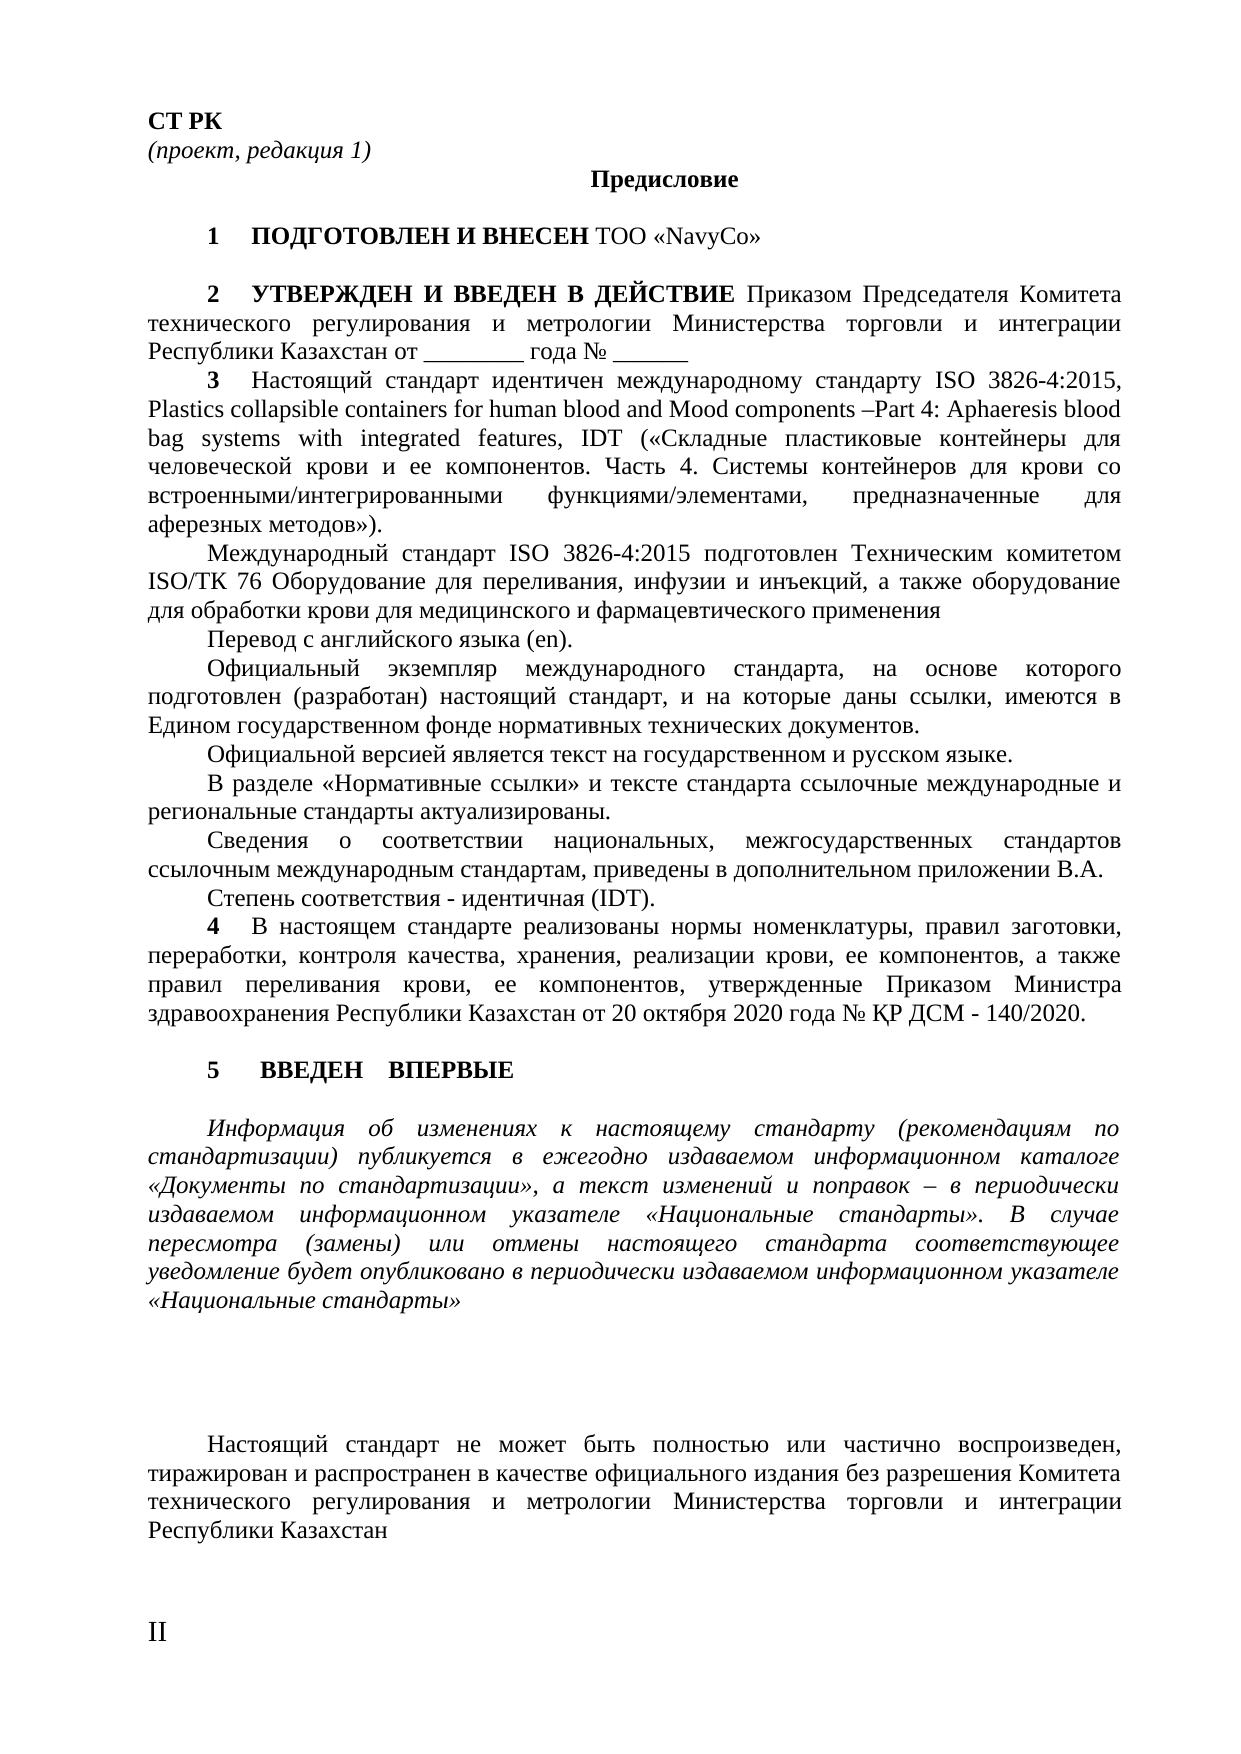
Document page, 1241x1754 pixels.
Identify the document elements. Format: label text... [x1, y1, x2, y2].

text Настоящий стандарт не может быть полностью или частично воспроизведен, тиражирован и распространен в качестве официального издания без разрешения Комитета технического регулирования и метрологии Министерства торговли и интеграции Республики Казахстан [148, 1429, 1122, 1544]
text Сведения о соответствии национальных, межгосударственных стандартов ссылочным международным стандартам, приведены в дополнительном приложении В.А. [148, 825, 1122, 883]
text Перевод с английского языка (en). [148, 624, 1122, 653]
list В настоящем стандарте реализованы нормы номенклатуры, правил заготовки, переработки, контроля качества, хранения, реализации крови, ее компонентов, а также правил переливания крови, ее компонентов, утвержденные Приказом Министра здравоохранения Республики Казахстан от 20 октября 2020 года № ҚР ДСМ - 140/2020. [148, 911, 1122, 1026]
text Официальный экземпляр международного стандарта, на основе которого подготовлен (разработан) настоящий стандарт, и на которые даны ссылки, имеются в Едином государственном фонде нормативных технических документов. [148, 653, 1122, 739]
list ПОДГОТОВЛЕН И ВНЕСЕН ТОО «NavyCo» [148, 221, 1122, 250]
list УТВЕРЖДЕН И ВВЕДЕН В ДЕЙСТВИЕ Приказом Председателя Комитета технического регулирования и метрологии Министерства торговли и интеграции Республики Казахстан от ________ года № ______ [148, 279, 1122, 365]
text Предисловие [148, 164, 1122, 193]
list Настоящий стандарт идентичен международному стандарту ISO 3826-4:2015, Plastics collapsible containers for human blood and Mood components –Part 4: Aphaeresis blood bag systems with integrated features, IDT («Складные пластиковые контейнеры для человеческой крови и ее компонентов. Часть 4. Системы контейнеров для крови со встроенными/интегрированными функциями/элементами, предназначенные для аферезных методов»). [148, 365, 1122, 538]
text В разделе «Нормативные ссылки» и тексте стандарта ссылочные международные и региональные стандарты актуализированы. [148, 768, 1122, 825]
list ВВЕДЕН ВПЕРВЫЕ [207, 1055, 1122, 1084]
text Международный стандарт ISO 3826-4:2015 подготовлен Техническим комитетом ISO/ТК 76 Оборудование для переливания, инфузии и инъекций, а также оборудование для обработки крови для медицинского и фармацевтического применения [148, 538, 1122, 624]
text Официальной версией является текст на государственном и русском языке. [148, 739, 1122, 768]
text Информация об изменениях к настоящему стандарту (рекомендациям по стандартизации) публикуется в ежегодно издаваемом информационном каталоге «Документы по стандартизации», а текст изменений и поправок – в периодически издаваемом информационном указателе «Национальные стандарты». В случае пересмотра (замены) или отмены настоящего стандарта соответствующее уведомление будет опубликовано в периодически издаваемом информационном указателе «Национальные стандарты» [148, 1113, 1122, 1314]
text Степень соответствия - идентичная (IDT). [148, 883, 1122, 911]
